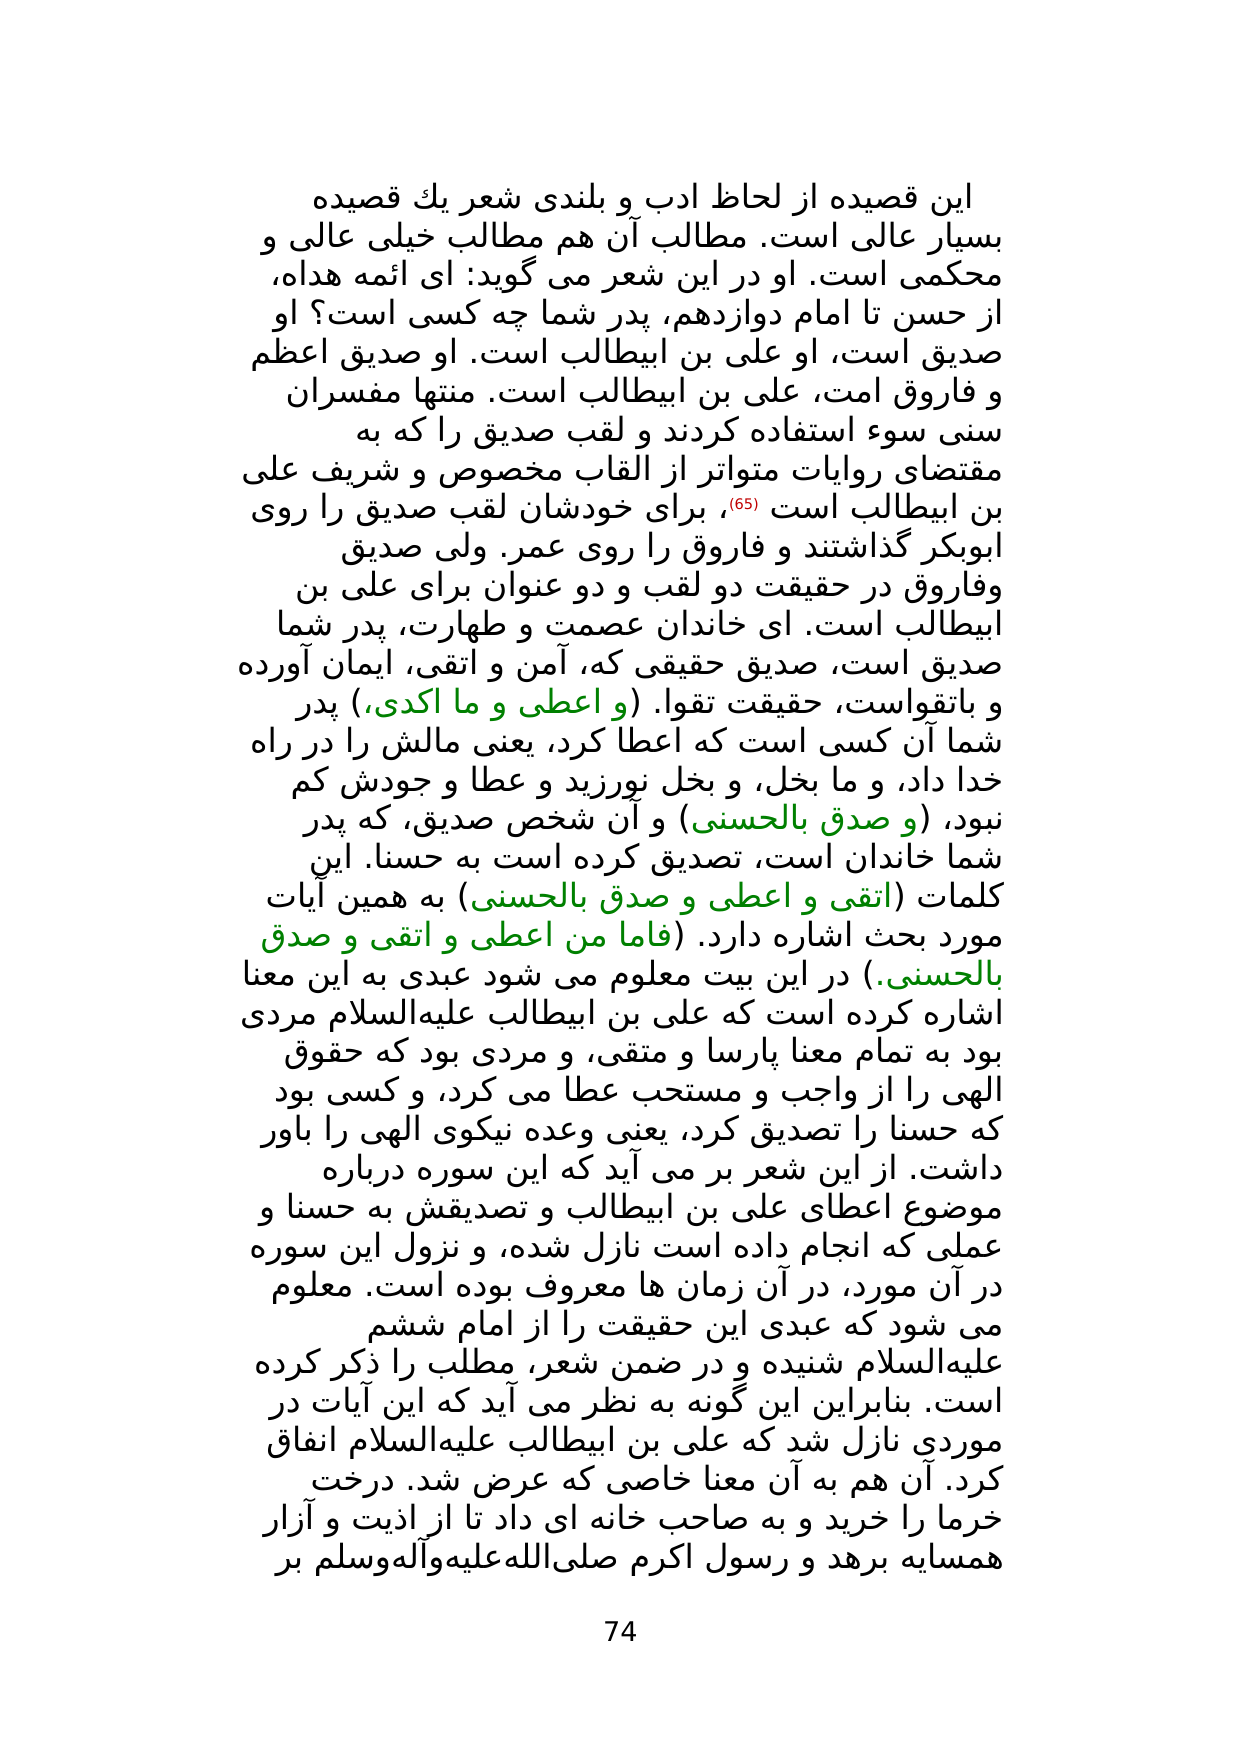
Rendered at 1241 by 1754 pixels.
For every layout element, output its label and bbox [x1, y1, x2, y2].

text [236, 177, 1004, 1576]
